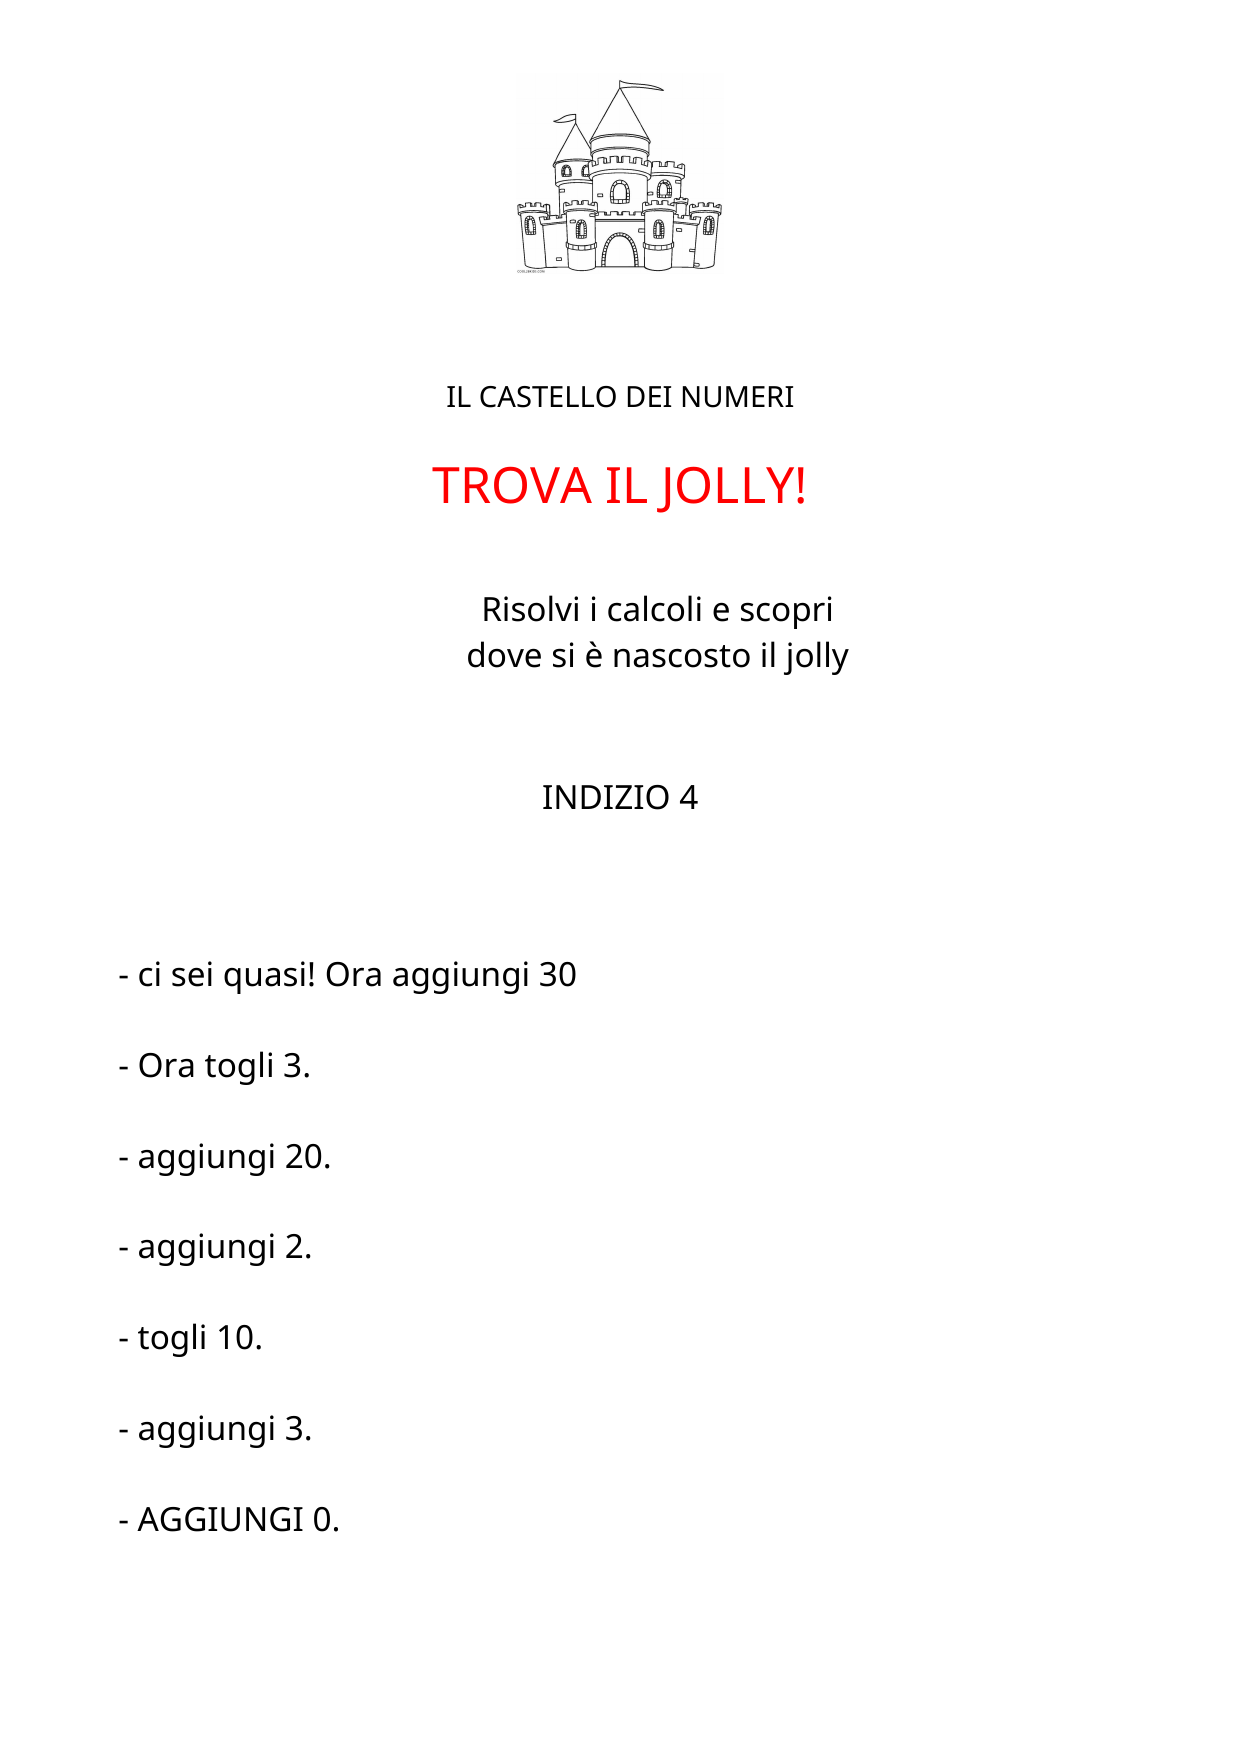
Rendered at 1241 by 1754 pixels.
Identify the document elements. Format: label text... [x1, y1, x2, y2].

picture [516, 73, 725, 274]
text - aggiungi 2. [118, 1223, 1122, 1269]
text - aggiungi 3. [118, 1405, 1122, 1450]
text - Ora togli 3. [118, 1042, 1122, 1087]
text INDIZIO 4 [118, 774, 1122, 819]
text - aggiungi 20. [118, 1132, 1122, 1178]
text - ci sei quasi! Ora aggiungi 30 [118, 951, 1122, 996]
text IL CASTELLO DEI NUMERI [118, 376, 1122, 416]
text TROVA IL JOLLY! [118, 450, 1122, 518]
text - togli 10. [118, 1314, 1122, 1359]
text - AGGIUNGI 0. [118, 1496, 1122, 1541]
text Risolvi i calcoli e scopri dove si è nascosto il jolly [193, 586, 1122, 677]
